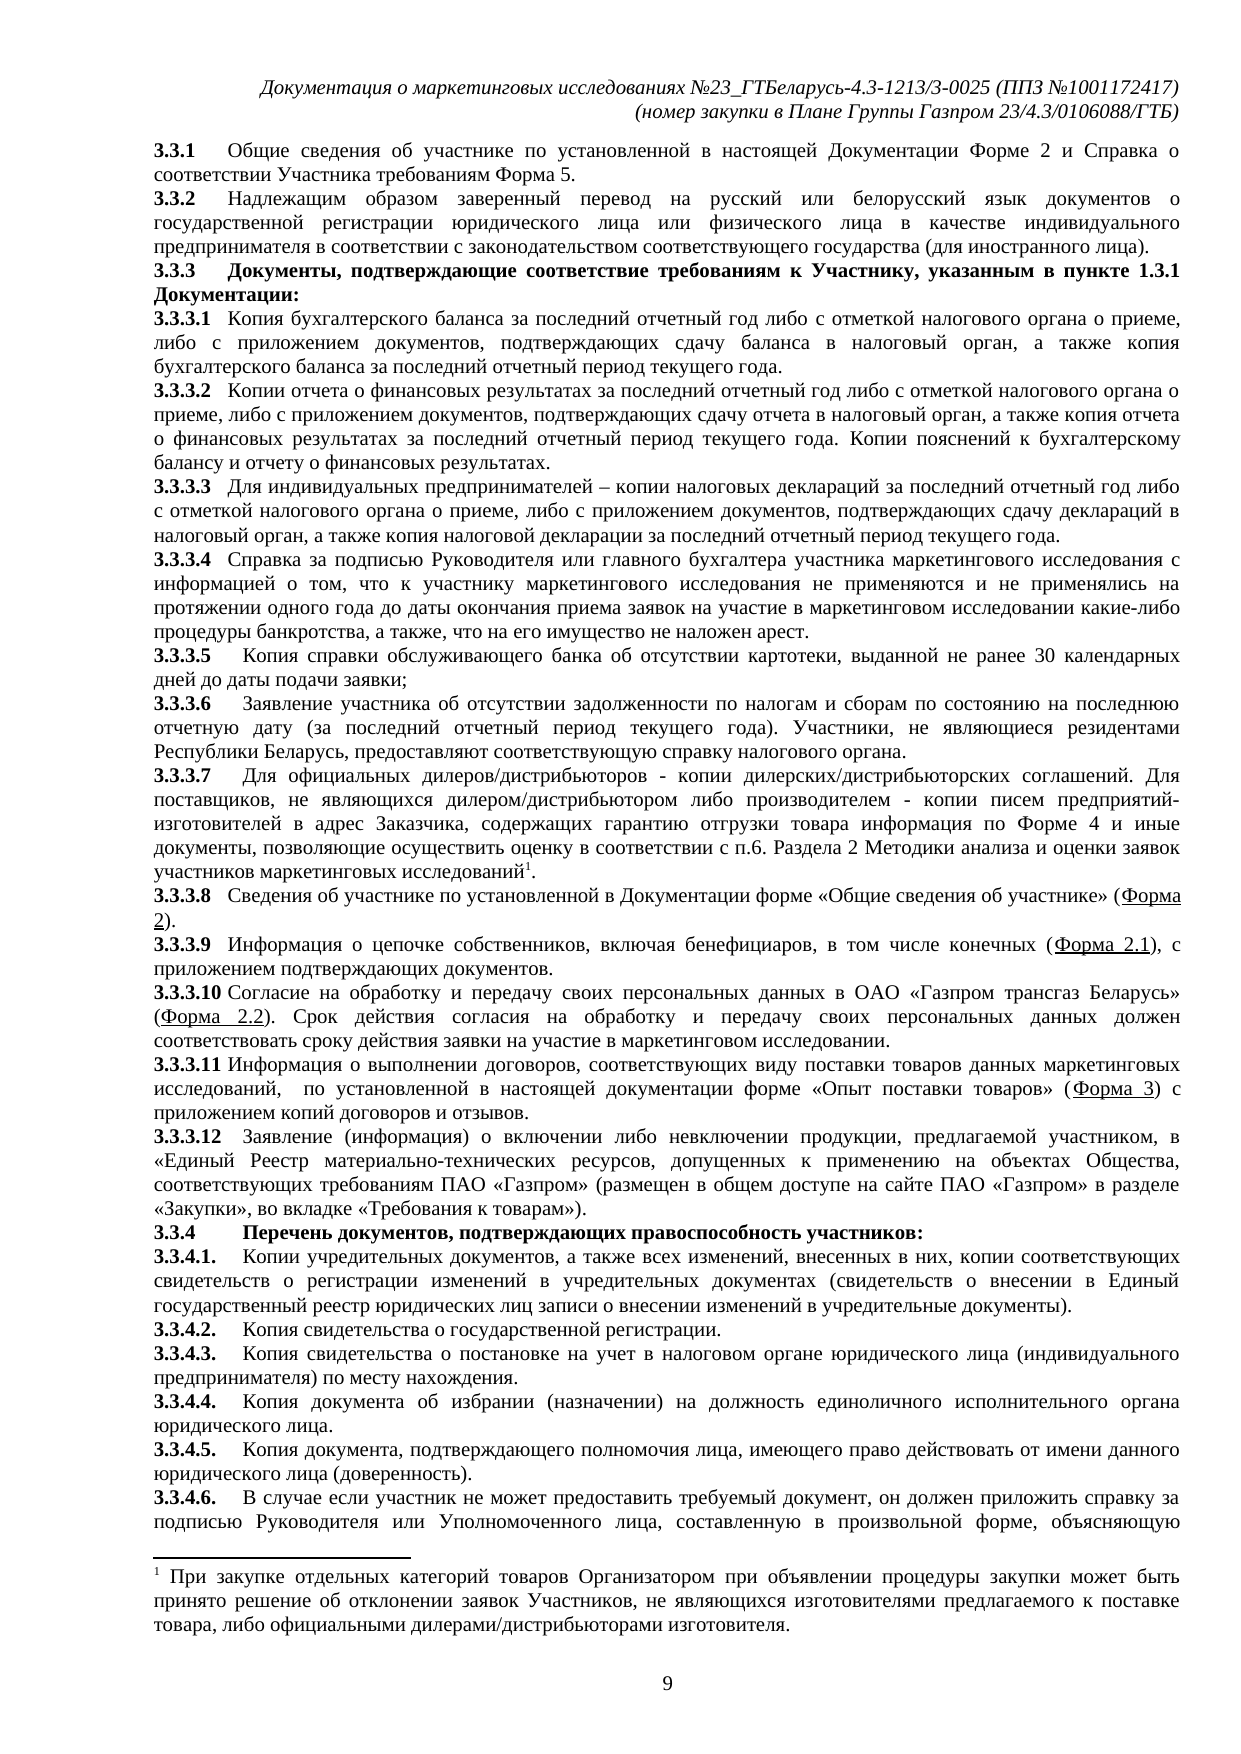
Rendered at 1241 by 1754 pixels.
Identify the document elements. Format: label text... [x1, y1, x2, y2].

list Общие сведения об участнике по установленной в настоящей Документации Форме 2 и Справка о соответствии Участника требованиям Форма 5. [153, 137, 1181, 186]
list Информация о цепочке собственников, включая бенефициаров, в том числе конечных (Форма 2.1), с приложением подтверждающих документов. [153, 932, 1181, 980]
list Копия свидетельства о государственной регистрации. [153, 1317, 1181, 1341]
list Согласие на обработку и передачу своих персональных данных в ОАО «Газпром трансгаз Беларусь» (Форма 2.2). Срок действия согласия на обработку и передачу своих персональных данных должен соответствовать сроку действия заявки на участие в маркетинговом исследовании. [153, 980, 1181, 1052]
list Для официальных дилеров/дистрибьюторов - копии дилерских/дистрибьюторских соглашений. Для поставщиков, не являющихся дилером/дистрибьютором либо производителем - копии писем предприятий-изготовителей в адрес Заказчика, содержащих гарантию отгрузки товара информация по Форме 4 и иные документы, позволяющие осуществить оценку в соответствии с п.6. Раздела 2 Методики анализа и оценки заявок участников маркетинговых исследований. [153, 763, 1181, 883]
list Копия справки обслуживающего банка об отсутствии картотеки, выданной не ранее 30 календарных дней до даты подачи заявки; [153, 643, 1181, 691]
list Информация о выполнении договоров, соответствующих виду поставки товаров данных маркетинговых исследований, по установленной в настоящей документации форме «Опыт поставки товаров» (Форма 3) с приложением копий договоров и отзывов. [153, 1052, 1181, 1124]
list Надлежащим образом заверенный перевод на русский или белорусский язык документов о государственной регистрации юридического лица или физического лица в качестве индивидуального предпринимателя в соответствии с законодательством соответствующего государства (для иностранного лица). [153, 186, 1181, 258]
list Заявление (информация) о включении либо невключении продукции, предлагаемой участником, в «Единый Реестр материально-технических ресурсов, допущенных к применению на объектах Общества, соответствующих требованиям ПАО «Газпром» (размещен в общем доступе на сайте ПАО «Газпром» в разделе «Закупки», во вкладке «Требования к товарам»). [153, 1124, 1181, 1220]
list Сведения об участнике по установленной в Документации форме «Общие сведения об участнике» (Форма 2). [153, 883, 1181, 932]
list Копии отчета о финансовых результатах за последний отчетный год либо с отметкой налогового органа о приеме, либо с приложением документов, подтверждающих сдачу отчета в налоговый орган, а также копия отчета о финансовых результатах за последний отчетный период текущего года. Копии пояснений к бухгалтерскому балансу и отчету о финансовых результатах. [153, 378, 1181, 474]
list Документы, подтверждающие соответствие требованиям к Участнику, указанным в пункте 1.3.1 Документации: [153, 258, 1181, 306]
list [153, 1485, 1181, 1533]
list Копия свидетельства о постановке на учет в налоговом органе юридического лица (индивидуального предпринимателя) по месту нахождения. [153, 1341, 1181, 1389]
list Заявление участника об отсутствии задолженности по налогам и сборам по состоянию на последнюю отчетную дату (за последний отчетный период текущего года). Участники, не являющиеся резидентами Республики Беларусь, предоставляют соответствующую справку налогового органа. [153, 691, 1181, 763]
list Перечень документов, подтверждающих правоспособность участников: [153, 1220, 1181, 1244]
list Копия бухгалтерского баланса за последний отчетный год либо c отметкой налогового органа о приеме, либо с приложением документов, подтверждающих сдачу баланса в налоговый орган, а также копия бухгалтерского баланса за последний отчетный период текущего года. [153, 306, 1181, 378]
list Копия документа, подтверждающего полномочия лица, имеющего право действовать от имени данного юридического лица (доверенность). [153, 1437, 1181, 1485]
list Копии учредительных документов, а также всех изменений, внесенных в них, копии соответствующих свидетельств о регистрации изменений в учредительных документах (свидетельств о внесении в Единый государственный реестр юридических лиц записи о внесении изменений в учредительные документы). [153, 1244, 1181, 1317]
list Справка за подписью Руководителя или главного бухгалтера участника маркетингового исследования с информацией о том, что к участнику маркетингового исследования не применяются и не применялись на протяжении одного года до даты окончания приема заявок на участие в маркетинговом исследовании какие-либо процедуры банкротства, а также, что на его имущество не наложен арест. [153, 547, 1181, 643]
list Для индивидуальных предпринимателей – копии налоговых деклараций за последний отчетный год либо с отметкой налогового органа о приеме, либо с приложением документов, подтверждающих сдачу деклараций в налоговый орган, а также копия налоговой декларации за последний отчетный период текущего года. [153, 474, 1181, 547]
list Копия документа об избрании (назначении) на должность единоличного исполнительного органа юридического лица. [153, 1389, 1181, 1437]
